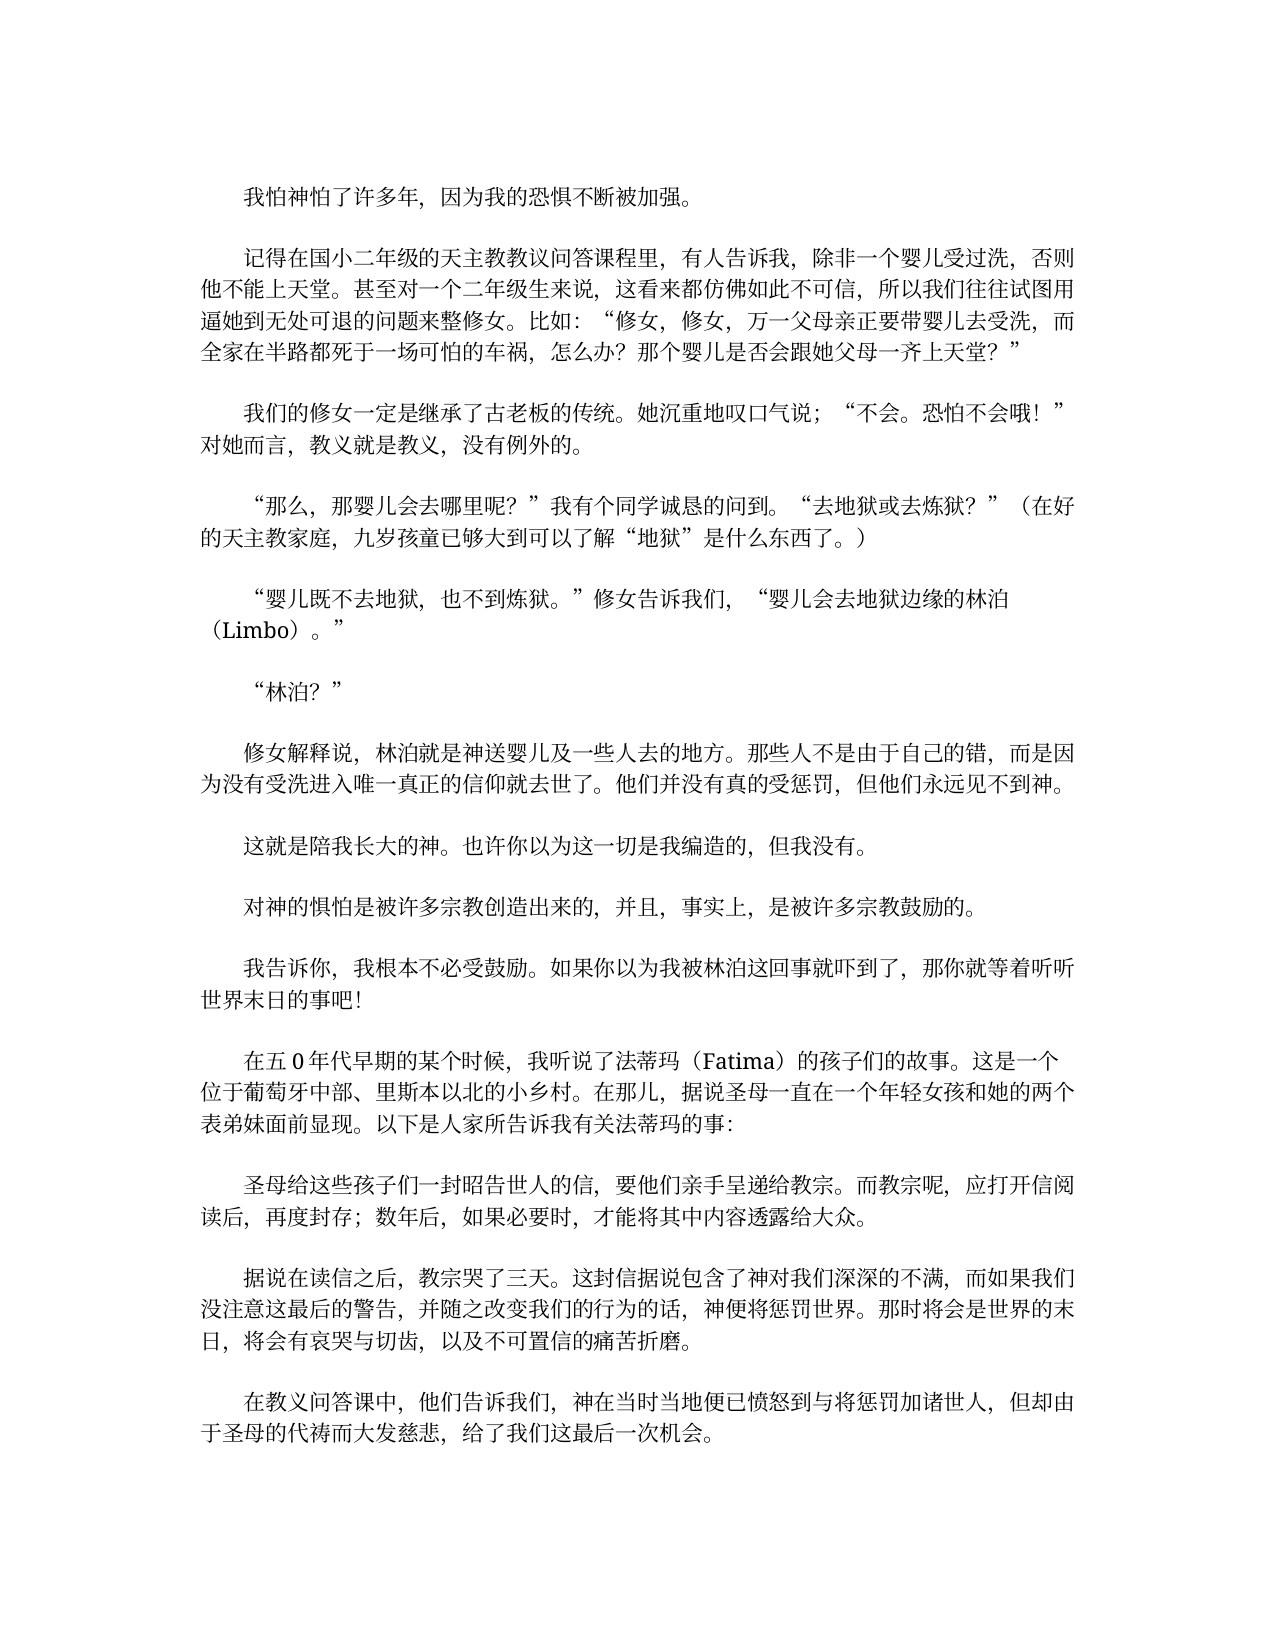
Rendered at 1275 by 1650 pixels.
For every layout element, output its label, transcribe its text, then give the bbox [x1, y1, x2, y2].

text 这就是陪我长大的神。也许你以为这一切是我编造的，但我没有。 [200, 829, 1075, 860]
text 圣母给这些孩子们一封昭告世人的信，要他们亲手呈递给教宗。而教宗呢，应打开信阅读后，再度封存；数年后，如果必要时，才能将其中内容透露给大众。 [200, 1168, 1075, 1231]
text “林泊？” [200, 675, 1075, 706]
text 在五0年代早期的某个时候，我听说了法蒂玛（Fatima）的孩子们的故事。这是一个位于葡萄牙中部、里斯本以北的小乡村。在那儿，据说圣母一直在一个年轻女孩和她的两个表弟妹面前显现。以下是人家所告诉我有关法蒂玛的事： [200, 1044, 1075, 1138]
text 我告诉你，我根本不必受鼓励。如果你以为我被林泊这回事就吓到了，那你就等着听听世界末日的事吧！ [200, 951, 1075, 1014]
text 据说在读信之后，教宗哭了三天。这封信据说包含了神对我们深深的不满，而如果我们没注意这最后的警告，并随之改变我们的行为的话，神便将惩罚世界。那时将会是世界的末日，将会有哀哭与切齿，以及不可置信的痛苦折磨。 [200, 1261, 1075, 1355]
text 修女解释说，林泊就是神送婴儿及一些人去的地方。那些人不是由于自己的错，而是因为没有受洗进入唯一真正的信仰就去世了。他们并没有真的受惩罚，但他们永远见不到神。 [200, 736, 1075, 799]
text 在教义问答课中，他们告诉我们，神在当时当地便已愤怒到与将惩罚加诸世人，但却由于圣母的代祷而大发慈悲，给了我们这最后一次机会。 [200, 1385, 1075, 1448]
text 对神的惧怕是被许多宗教创造出来的，并且，事实上，是被许多宗教鼓励的。 [200, 890, 1075, 922]
text “婴儿既不去地狱，也不到炼狱。”修女告诉我们，“婴儿会去地狱边缘的林泊（Limbo）。” [200, 582, 1075, 645]
text 我们的修女一定是继承了古老板的传统。她沉重地叹口气说；“不会。恐怕不会哦！”对她而言，教义就是教义，没有例外的。 [200, 397, 1075, 459]
text 我怕神怕了许多年，因为我的恐惧不断被加强。 [200, 180, 1075, 211]
text “那么，那婴儿会去哪里呢？”我有个同学诚恳的问到。“去地狱或去炼狱？”（在好的天主教家庭，九岁孩童已够大到可以了解“地狱”是什么东西了。） [200, 489, 1075, 552]
text 记得在国小二年级的天主教教议问答课程里，有人告诉我，除非一个婴儿受过洗，否则他不能上天堂。甚至对一个二年级生来说，这看来都仿佛如此不可信，所以我们往往试图用逼她到无处可退的问题来整修女。比如：“修女，修女，万一父母亲正要带婴儿去受洗，而全家在半路都死于一场可怕的车祸，怎么办？那个婴儿是否会跟她父母一齐上天堂？” [200, 241, 1075, 367]
